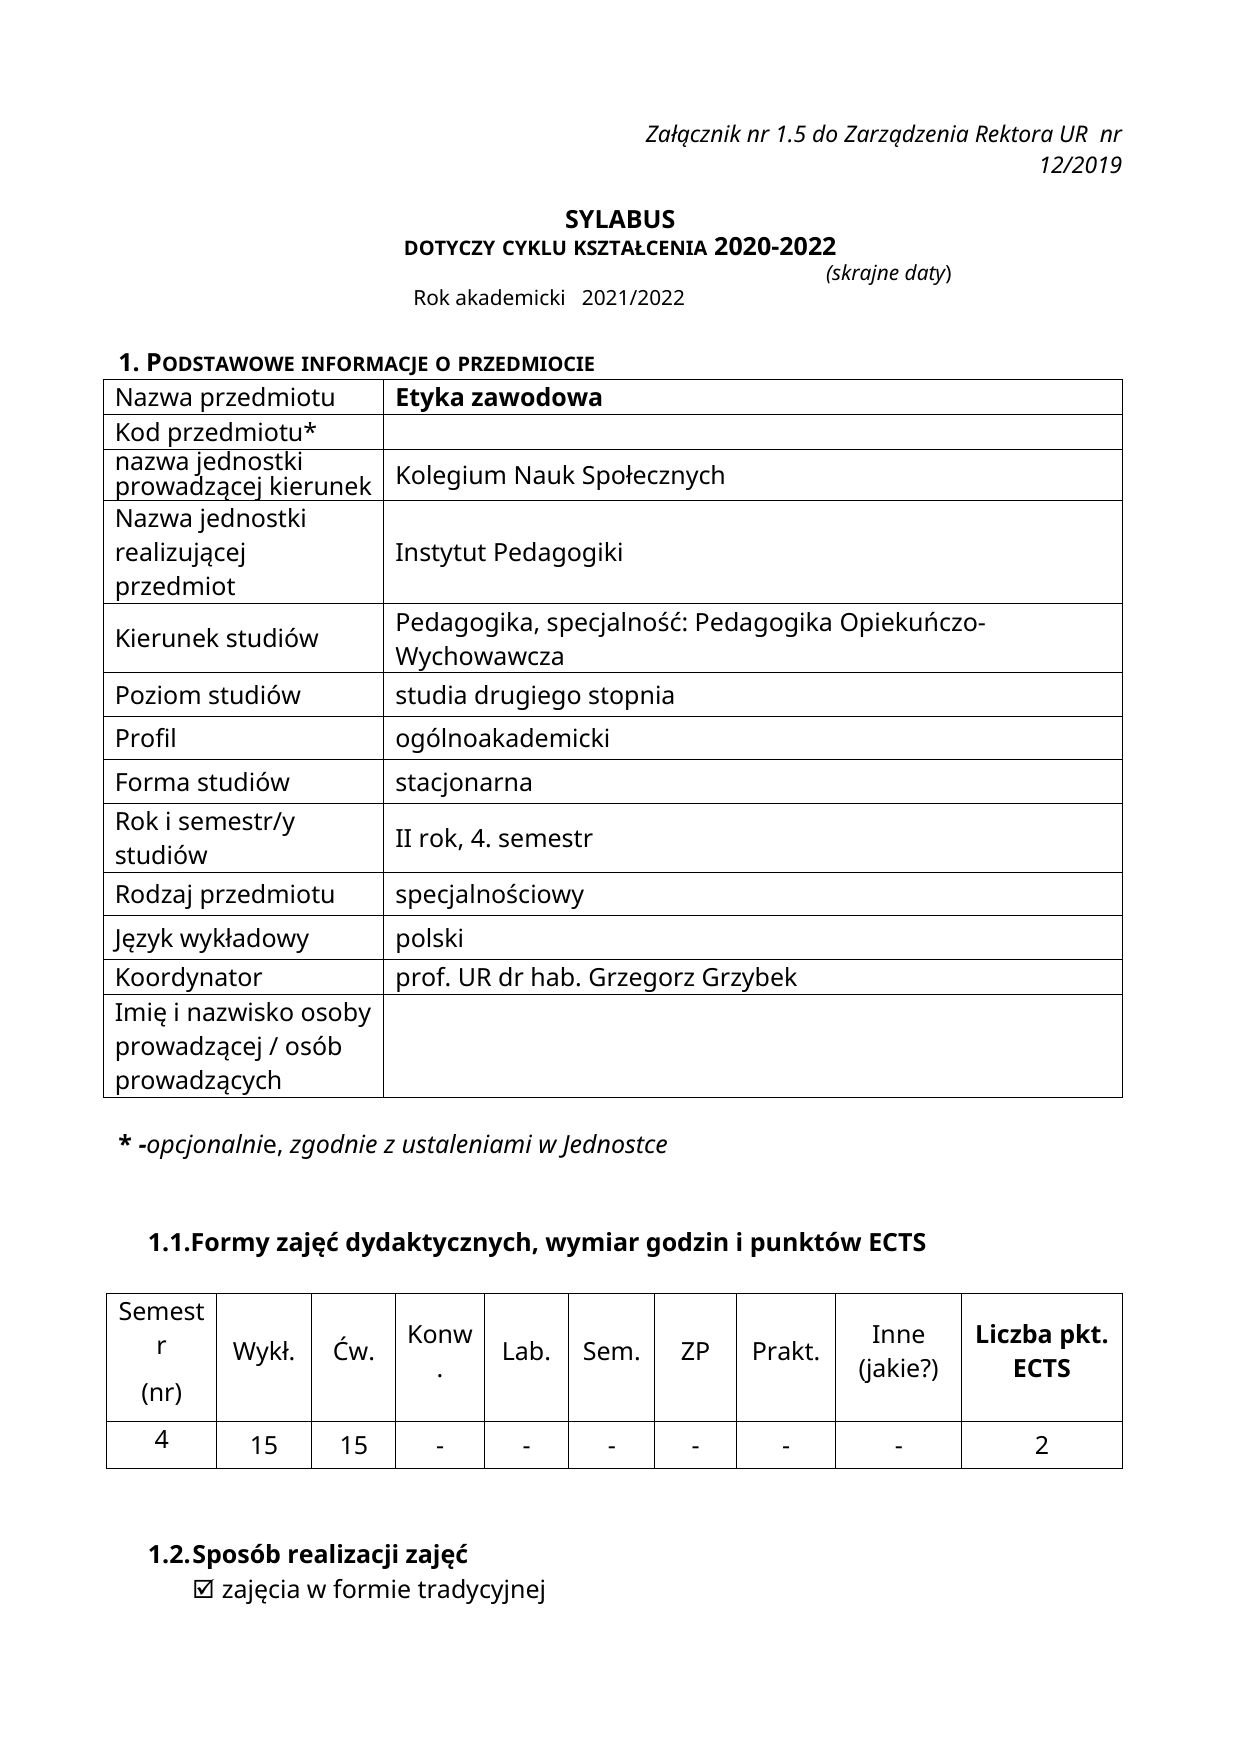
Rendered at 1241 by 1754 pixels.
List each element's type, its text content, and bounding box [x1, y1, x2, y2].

table_cell Kod przedmiotu* [104, 415, 383, 449]
text zajęcia w formie tradycyjnej [192, 1571, 1122, 1605]
table_header ZP [655, 1294, 736, 1421]
table_cell - [836, 1422, 961, 1468]
table_header Inne (jakie?) [836, 1294, 961, 1421]
table_header Sem. [569, 1294, 654, 1421]
text Załącznik nr 1.5 do Zarządzenia Rektora UR nr 12/2019 [118, 118, 1122, 181]
table_cell specjalnościowy [384, 873, 1122, 915]
text SYLABUS [118, 201, 1122, 236]
table_cell Profil [104, 717, 383, 759]
table_cell - [485, 1422, 568, 1468]
table_header Semestr (nr) [107, 1294, 216, 1421]
table_header Prakt. [737, 1294, 835, 1421]
table_cell 2 [962, 1422, 1122, 1468]
text 1.1.Formy zajęć dydaktycznych, wymiar godzin i punktów ECTS [148, 1224, 1122, 1258]
table_cell - [569, 1422, 654, 1468]
table_cell 4 [107, 1422, 216, 1468]
table_cell Kierunek studiów [104, 604, 383, 672]
text 1.2. Sposób realizacji zajęć [148, 1537, 1122, 1571]
table_cell 15 [312, 1422, 395, 1468]
table_cell studia drugiego stopnia [384, 673, 1122, 716]
table_cell Rok i semestr/y studiów [104, 804, 383, 872]
table_cell - [655, 1422, 736, 1468]
table_header Nazwa przedmiotu [104, 380, 383, 414]
table_cell [384, 415, 1122, 449]
table_cell 15 [217, 1422, 311, 1468]
table_cell Język wykładowy [104, 916, 383, 959]
table_cell ogólnoakademicki [384, 717, 1122, 759]
table_header Konw. [396, 1294, 484, 1421]
table_cell - [396, 1422, 484, 1468]
table_cell II rok, 4. semestr [384, 804, 1122, 872]
text (skrajne daty) [118, 261, 1122, 286]
text dotyczy cyklu kształcenia 2020-2022 [118, 236, 1122, 261]
table_cell [384, 995, 1122, 1097]
table_cell Pedagogika, specjalność: Pedagogika Opiekuńczo-Wychowawcza [384, 604, 1122, 672]
text 1. Podstawowe informacje o przedmiocie [118, 344, 1122, 379]
table_header Etyka zawodowa [384, 380, 1122, 414]
table_cell stacjonarna [384, 760, 1122, 803]
table_cell Kolegium Nauk Społecznych [384, 450, 1122, 500]
table_cell Koordynator [104, 960, 383, 994]
table_header Lab. [485, 1294, 568, 1421]
table_cell nazwa jednostki prowadzącej kierunek [104, 450, 383, 500]
table_cell - [737, 1422, 835, 1468]
text * -opcjonalnie, zgodnie z ustaleniami w Jednostce [118, 1127, 1122, 1161]
table_cell Poziom studiów [104, 673, 383, 716]
table_cell Nazwa jednostki realizującej przedmiot [104, 501, 383, 603]
table_cell Rodzaj przedmiotu [104, 873, 383, 915]
table_header Ćw. [312, 1294, 395, 1421]
table_cell Forma studiów [104, 760, 383, 803]
table_header Liczba pkt. ECTS [962, 1294, 1122, 1421]
table_cell polski [384, 916, 1122, 959]
table_cell Imię i nazwisko osoby prowadzącej / osób prowadzących [104, 995, 383, 1097]
table_header Wykł. [217, 1294, 311, 1421]
table_cell Instytut Pedagogiki [384, 501, 1122, 603]
text Rok akademicki 2021/2022 [118, 286, 1122, 311]
table_cell prof. UR dr hab. Grzegorz Grzybek [384, 960, 1122, 994]
